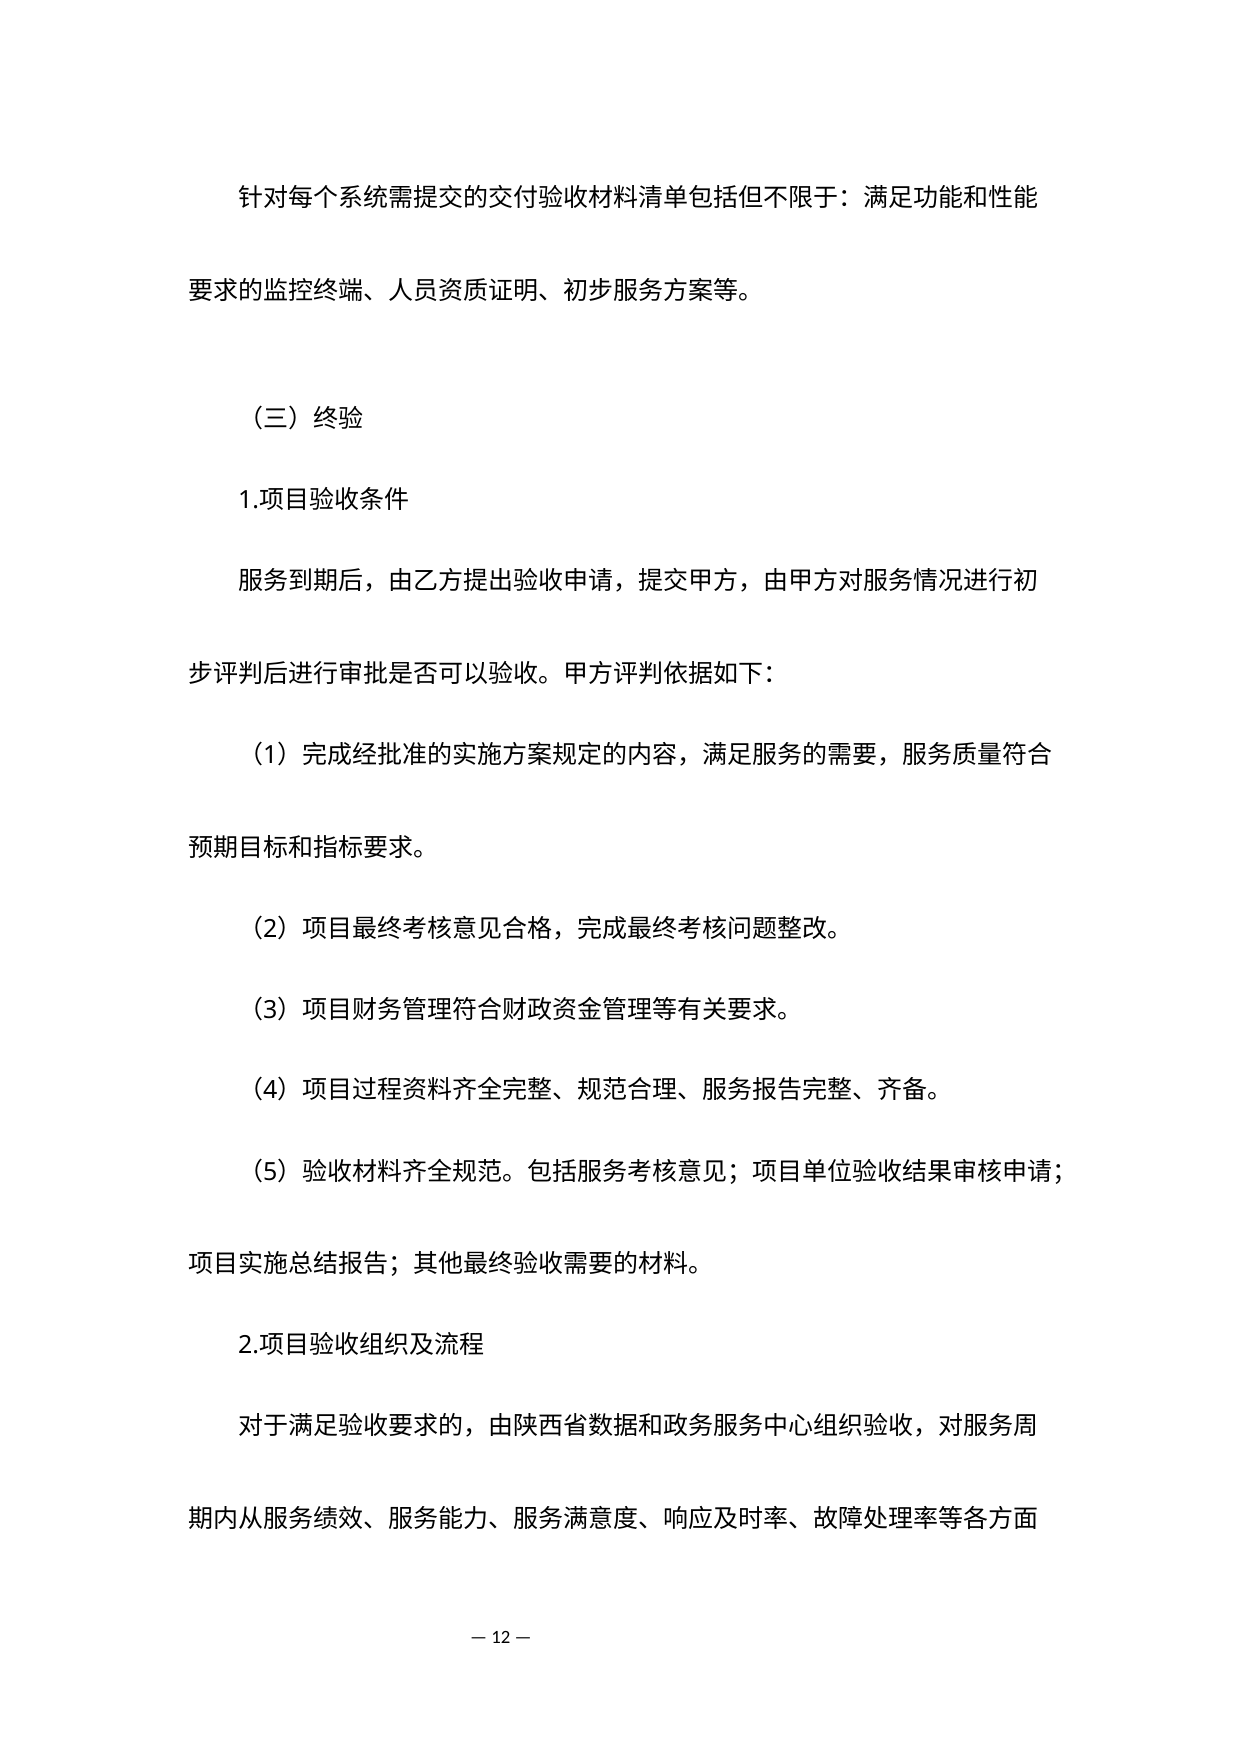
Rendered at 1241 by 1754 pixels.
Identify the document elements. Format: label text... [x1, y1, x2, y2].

text 1.项目验收条件 [188, 464, 1052, 531]
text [188, 1391, 1052, 1550]
text （3）项目财务管理符合财政资金管理等有关要求。 [188, 974, 1052, 1040]
text （三）终验 [188, 383, 1052, 450]
text （4）项目过程资料齐全完整、规范合理、服务报告完整、齐备。 [188, 1055, 1052, 1121]
text （1）完成经批准的实施方案规定的内容，满足服务的需要，服务质量符合预期目标和指标要求。 [188, 719, 1052, 878]
text 2.项目验收组织及流程 [188, 1310, 1052, 1376]
text （2）项目最终考核意见合格，完成最终考核问题整改。 [188, 893, 1052, 959]
text 服务到期后，由乙方提出验收申请，提交甲方，由甲方对服务情况进行初步评判后进行审批是否可以验收。甲方评判依据如下： [188, 545, 1052, 704]
text 针对每个系统需提交的交付验收材料清单包括但不限于：满足功能和性能要求的监控终端、人员资质证明、初步服务方案等。 [188, 162, 1052, 322]
text （5）验收材料齐全规范。包括服务考核意见；项目单位验收结果审核申请；项目实施总结报告；其他最终验收需要的材料。 [188, 1136, 1052, 1295]
